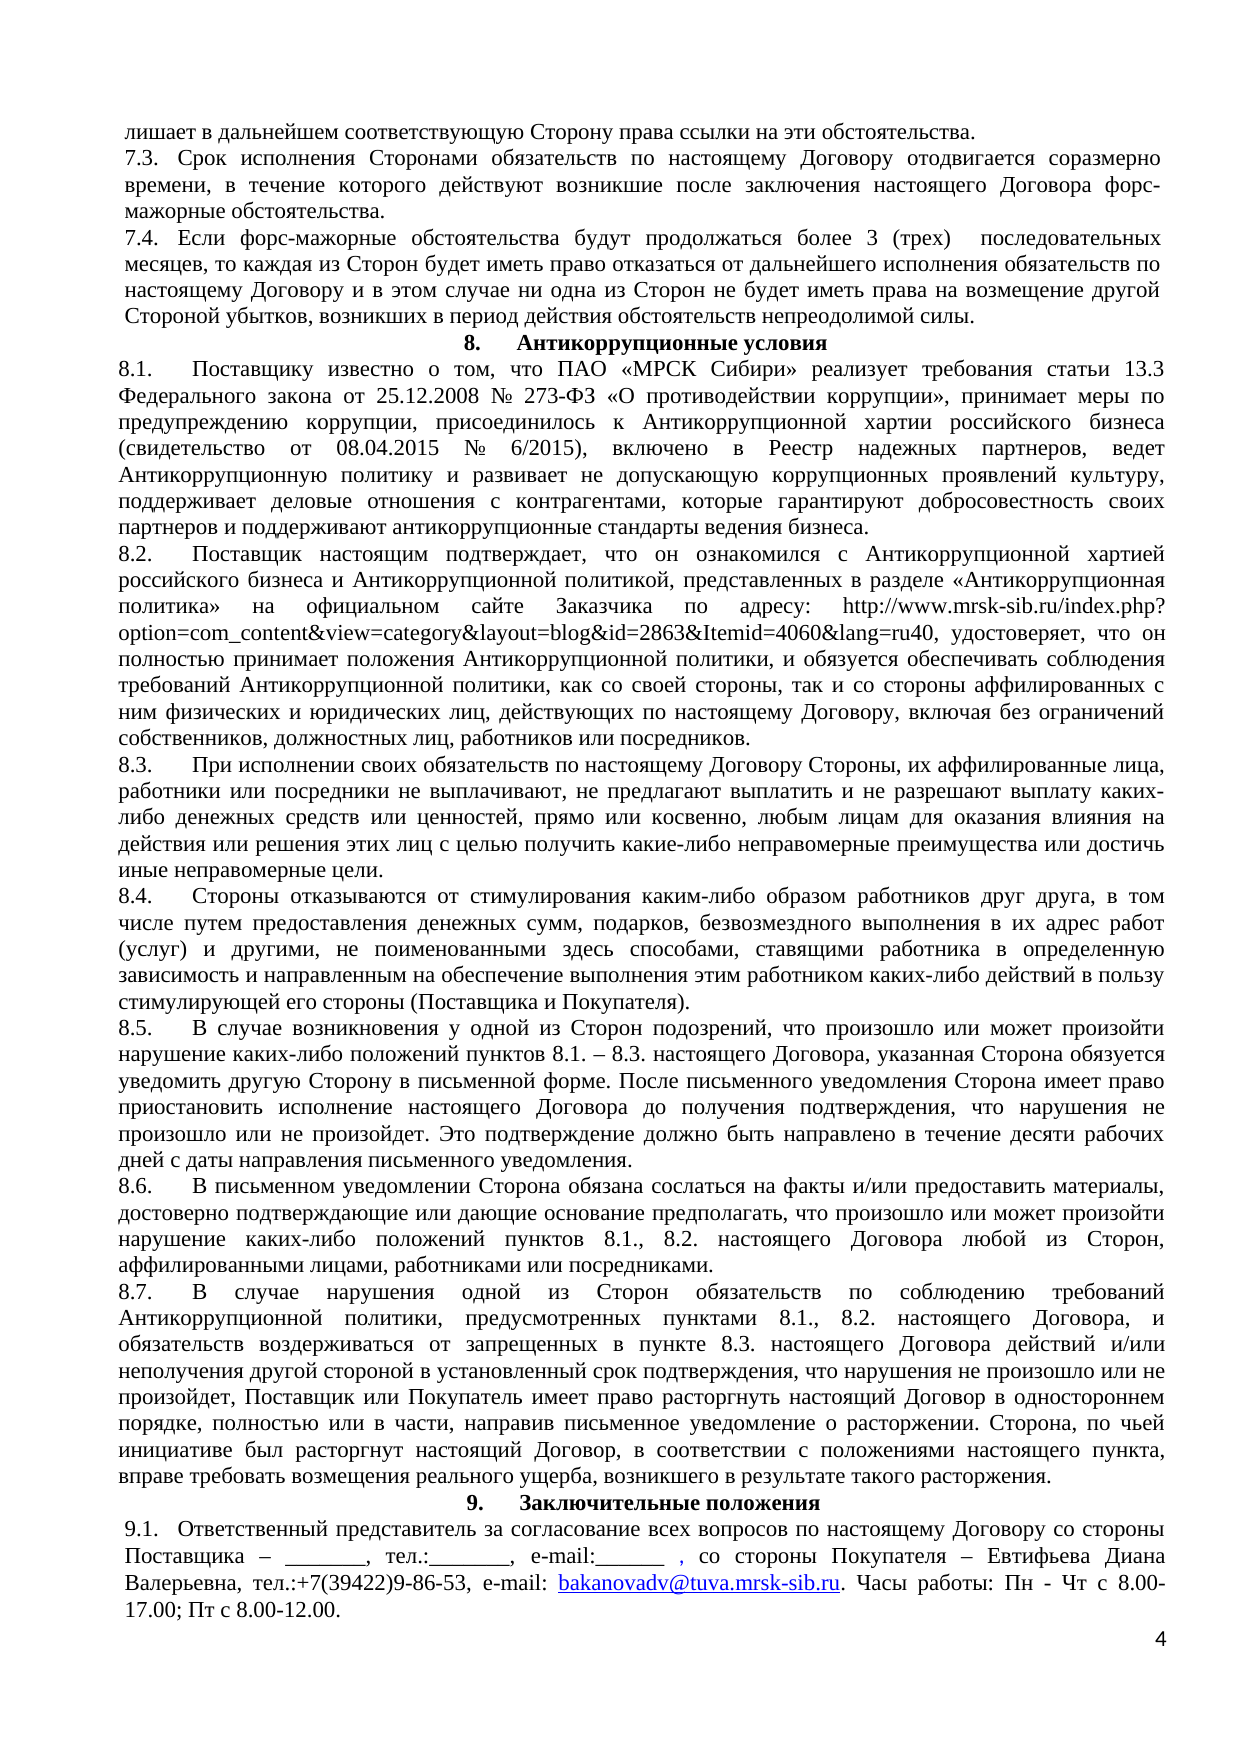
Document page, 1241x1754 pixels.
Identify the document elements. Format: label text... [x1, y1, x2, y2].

list В случае нарушения одной из Сторон обязательств по соблюдению требований Антикоррупционной политики, предусмотренных пунктами 8.1., 8.2. настоящего Договора, и обязательств воздерживаться от запрещенных в пункте 8.3. настоящего Договора действий и/или неполучения другой стороной в установленный срок подтверждения, что нарушения не произошло или не произойдет, Поставщик или Покупатель имеет право расторгнуть настоящий Договор в одностороннем порядке, полностью или в части, направив письменное уведомление о расторжении. Сторона, по чьей инициативе был расторгнут настоящий Договор, в соответствии с положениями настоящего пункта, вправе требовать возмещения реального ущерба, возникшего в результате такого расторжения. [118, 1278, 1167, 1488]
list Если форс-мажорные обстоятельства будут продолжаться более 3 (трех) последовательных месяцев, то каждая из Сторон будет иметь право отказаться от дальнейшего исполнения обязательств по настоящему Договору и в этом случае ни одна из Сторон не будет иметь права на возмещение другой Стороной убытков, возникших в период действия обстоятельств непреодолимой силы. [124, 223, 1162, 329]
list Срок исполнения Сторонами обязательств по настоящему Договору отодвигается соразмерно времени, в течение которого действуют возникшие после заключения настоящего Договора форс-мажорные обстоятельства. [124, 144, 1162, 223]
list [124, 118, 1162, 144]
list Антикоррупционные условия [124, 329, 1167, 355]
list Поставщик настоящим подтверждает, что он ознакомился с Антикоррупционной хартией российского бизнеса и Антикоррупционной политикой, представленных в разделе «Антикоррупционная политика» на официальном сайте Заказчика по адресу: http://www.mrsk-sib.ru/index.php?option=com_content&view=category&layout=blog&id=2863&Itemid=4060&lang=ru40, удостоверяет, что он полностью принимает положения Антикоррупционной политики, и обязуется обеспечивать соблюдения требований Антикоррупционной политики, как со своей стороны, так и со стороны аффилированных с ним физических и юридических лиц, действующих по настоящему Договору, включая без ограничений собственников, должностных лиц, работников или посредников. [118, 540, 1167, 751]
list Ответственный представитель за согласование всех вопросов по настоящему Договору со стороны Поставщика – _______, тел.:_______, e-mail:______ , со стороны Покупателя – Евтифьева Диана Валерьевна, тел.:+7(39422)9-86-53, e-mail: bakanovadv@tuva.mrsk-sib.ru. Часы работы: Пн - Чт с 8.00-17.00; Пт с 8.00-12.00. [124, 1515, 1167, 1622]
list В случае возникновения у одной из Сторон подозрений, что произошло или может произойти нарушение каких-либо положений пунктов 8.1. – 8.3. настоящего Договора, указанная Сторона обязуется уведомить другую Сторону в письменной форме. После письменного уведомления Сторона имеет право приостановить исполнение настоящего Договора до получения подтверждения, что нарушения не произошло или не произойдет. Это подтверждение должно быть направлено в течение десяти рабочих дней с даты направления письменного уведомления. [118, 1014, 1167, 1172]
list В письменном уведомлении Сторона обязана сослаться на факты и/или предоставить материалы, достоверно подтверждающие или дающие основание предполагать, что произошло или может произойти нарушение каких-либо положений пунктов 8.1., 8.2. настоящего Договора любой из Сторон, аффилированными лицами, работниками или посредниками. [118, 1172, 1167, 1278]
list Стороны отказываются от стимулирования каким-либо образом работников друг друга, в том числе путем предоставления денежных сумм, подарков, безвозмездного выполнения в их адрес работ (услуг) и другими, не поименованными здесь способами, ставящими работника в определенную зависимость и направленным на обеспечение выполнения этим работником каких-либо действий в пользу стимулирующей его стороны (Поставщика и Покупателя). [118, 882, 1167, 1014]
list Поставщику известно о том, что ПАО «МРСК Сибири» реализует требования статьи 13.3 Федерального закона от 25.12.2008 № 273-ФЗ «О противодействии коррупции», принимает меры по предупреждению коррупции, присоединилось к Антикоррупционной хартии российского бизнеса (свидетельство от 08.04.2015 № 6/2015), включено в Реестр надежных партнеров, ведет Антикоррупционную политику и развивает не допускающую коррупционных проявлений культуру, поддерживает деловые отношения с контрагентами, которые гарантируют добросовестность своих партнеров и поддерживают антикоррупционные стандарты ведения бизнеса. [118, 355, 1167, 540]
list Заключительные положения [124, 1488, 1162, 1515]
list При исполнении своих обязательств по настоящему Договору Стороны, их аффилированные лица, работники или посредники не выплачивают, не предлагают выплатить и не разрешают выплату каких-либо денежных средств или ценностей, прямо или косвенно, любым лицам для оказания влияния на действия или решения этих лиц с целью получить какие-либо неправомерные преимущества или достичь иные неправомерные цели. [118, 751, 1167, 882]
